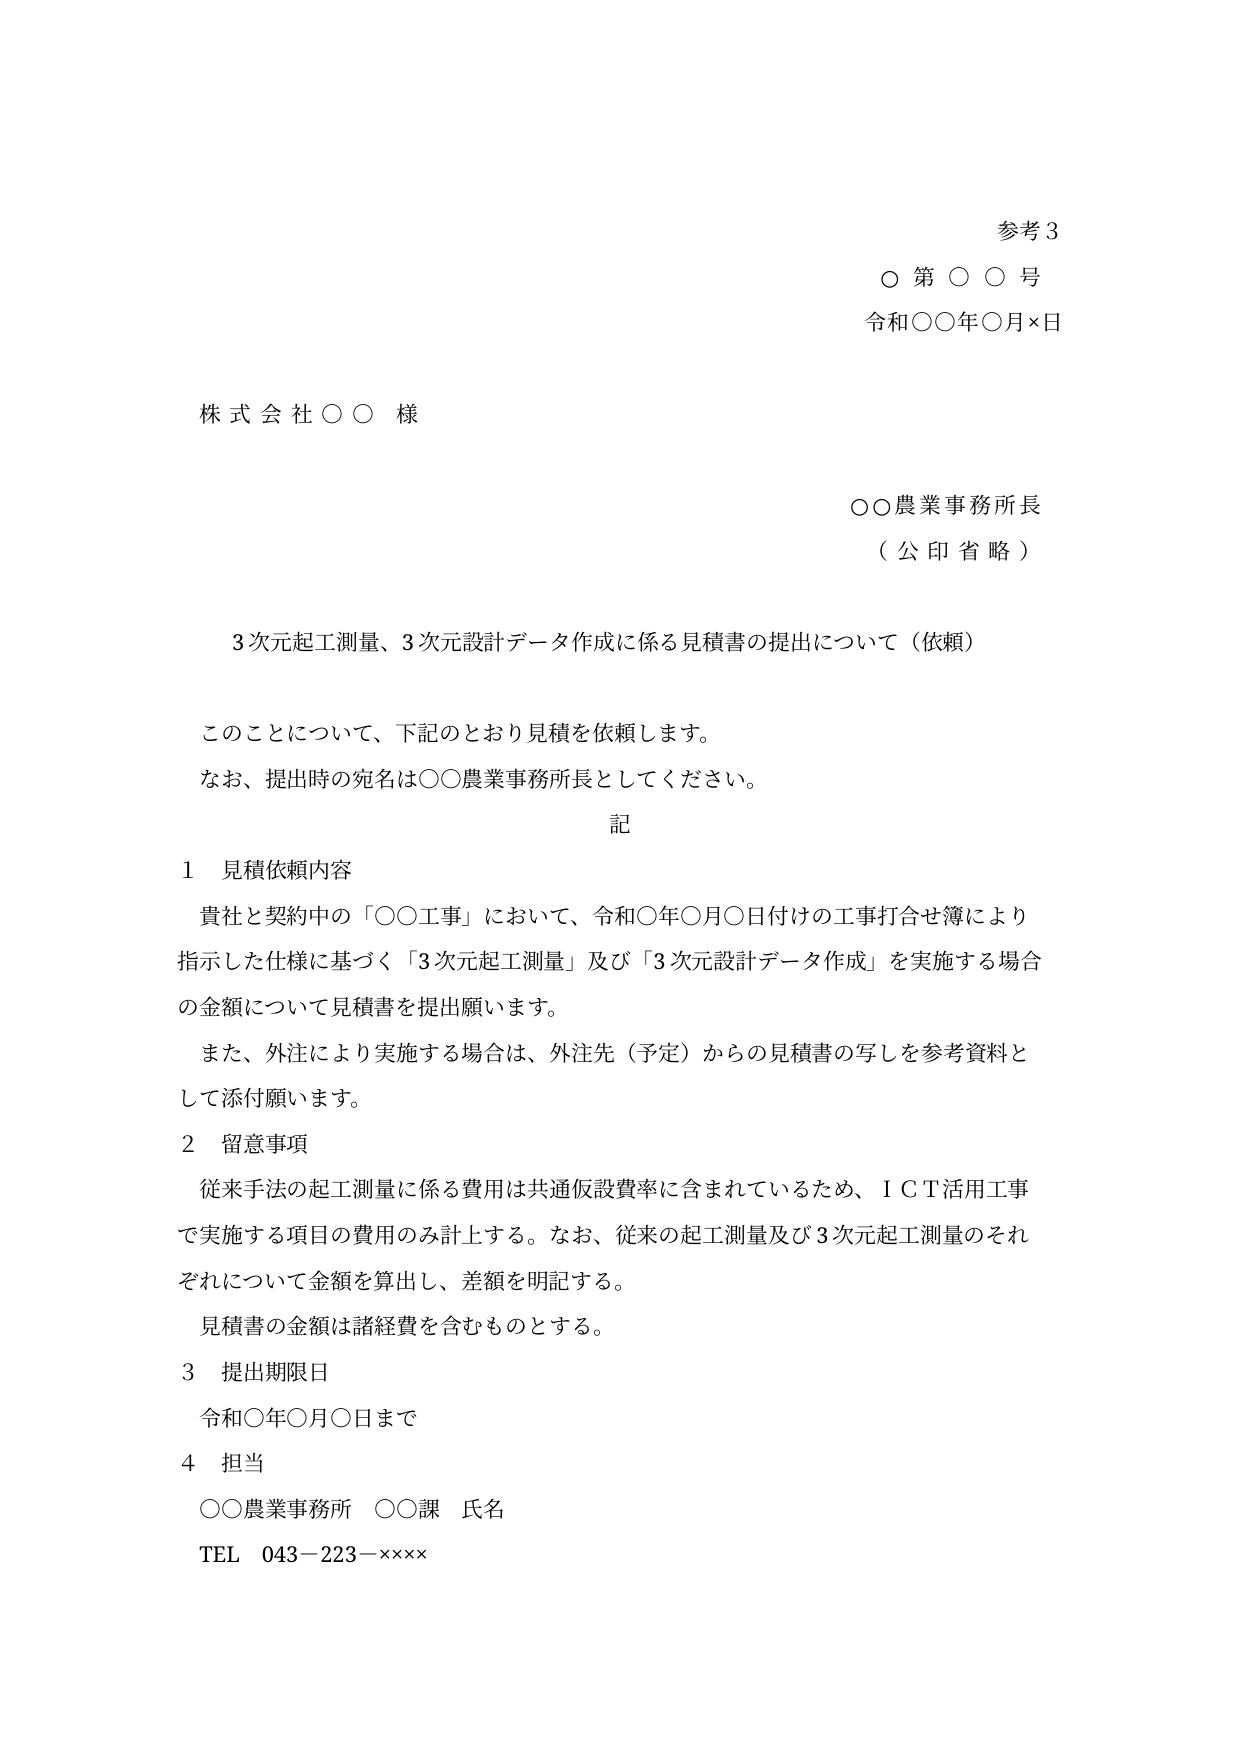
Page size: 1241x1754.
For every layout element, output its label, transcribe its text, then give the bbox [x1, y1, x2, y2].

text 参考３ [177, 207, 1063, 253]
text なお、提出時の宛名は○○農業事務所長としてください。 [177, 755, 1041, 801]
text 令和○年○月○日まで [177, 1394, 1041, 1439]
text 3次元起工測量、3次元設計データ作成に係る見積書の提出について（依頼） [177, 618, 1041, 664]
text 貴社と契約中の「○○工事」において、令和○年○月○日付けの工事打合せ簿により指示した仕様に基づく「3次元起工測量」及び「3次元設計データ作成」を実施する場合の金額について見積書を提出願います。 [177, 892, 1048, 1029]
text （公印省略） [177, 527, 1041, 572]
text 記 [177, 801, 1041, 846]
text 従来手法の起工測量に係る費用は共通仮設費率に含まれているため、ＩＣＴ活用工事で実施する項目の費用のみ計上する。なお、従来の起工測量及び3次元起工測量のそれぞれについて金額を算出し、差額を明記する。 [177, 1166, 1041, 1302]
text また、外注により実施する場合は、外注先（予定）からの見積書の写しを参考資料として添付願います。 [177, 1029, 1041, 1120]
text 株式会社○○ 様 [177, 390, 932, 436]
text ３ 提出期限日 [177, 1348, 1041, 1394]
text ○○農業事務所 ○○課 氏名 [177, 1485, 1041, 1531]
text このことについて、下記のとおり見積を依頼します。 [177, 709, 1041, 755]
text ○○農業事務所長 [177, 481, 1041, 527]
text TEL 043－223－×××× [177, 1531, 1041, 1576]
text 令和○○年○月×日 [177, 299, 1063, 344]
text 見積書の金額は諸経費を含むものとする。 [177, 1302, 1041, 1348]
text ２ 留意事項 [177, 1120, 1041, 1166]
text １ 見積依頼内容 [177, 846, 1041, 892]
text ４ 担当 [177, 1439, 1041, 1485]
list ○第○○号 [237, 253, 1041, 299]
